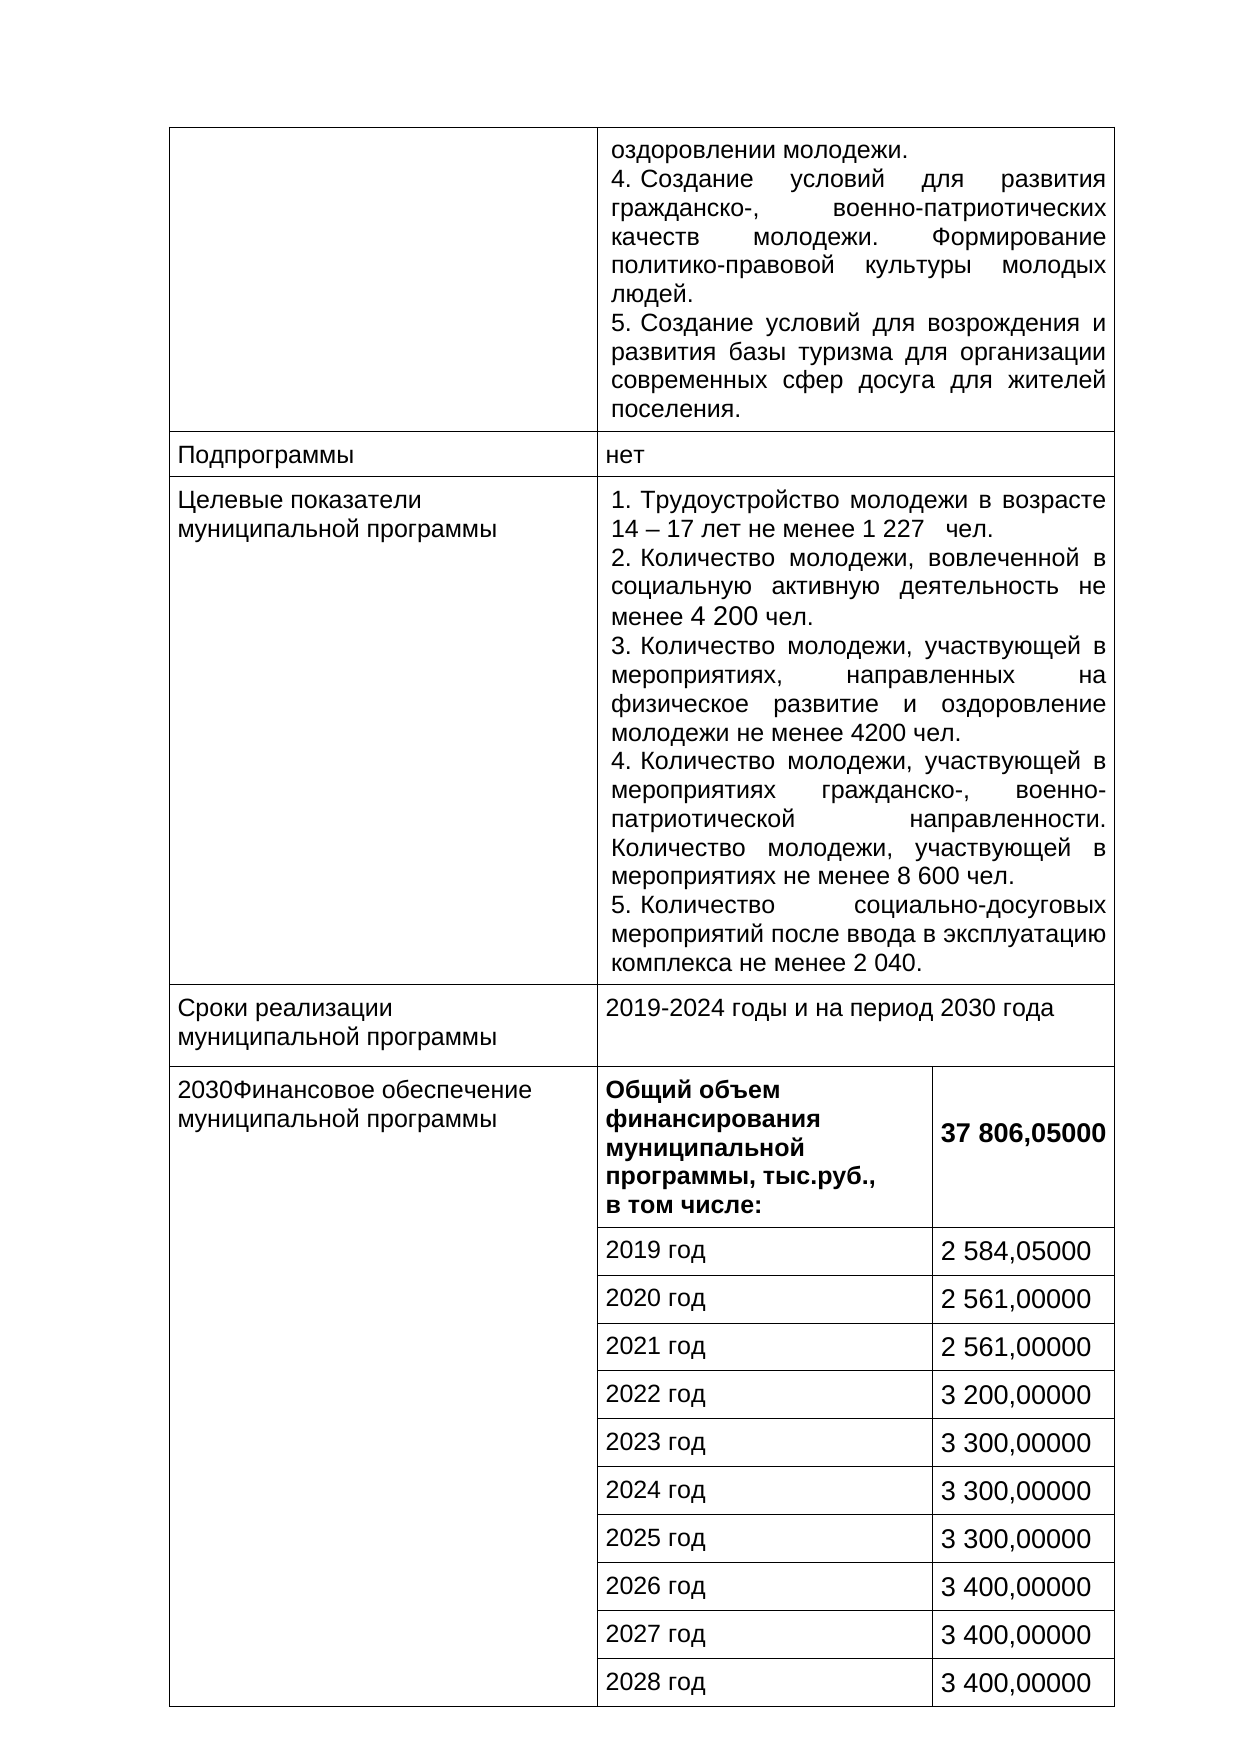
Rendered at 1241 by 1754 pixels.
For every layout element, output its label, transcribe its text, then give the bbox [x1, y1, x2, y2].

table_cell 2026 год [598, 1563, 932, 1610]
table_cell Общий объем финансирования муниципальной программы, тыс.руб., в том числе: [598, 1067, 932, 1227]
table_cell 2019-2024 годы и на период 2030 года [598, 985, 1114, 1066]
table_cell 3 200,00000 [933, 1371, 1114, 1418]
table_cell 2021 год [598, 1324, 932, 1370]
table_cell 3 400,00000 [933, 1659, 1114, 1706]
table_cell 3 300,00000 [933, 1419, 1114, 1466]
table_cell 2 561,00000 [933, 1324, 1114, 1370]
table_cell Подпрограммы [170, 432, 597, 476]
table_cell Целевые показатели муниципальной программы [170, 477, 597, 984]
table_cell 2024 год [598, 1467, 932, 1514]
table_cell 2019 год [598, 1228, 932, 1274]
table_cell 3 400,00000 [933, 1563, 1114, 1610]
table_cell 2027 год [598, 1611, 932, 1658]
table_cell 3 300,00000 [933, 1467, 1114, 1514]
table_cell 2 584,05000 [933, 1228, 1114, 1274]
table_cell 3 300,00000 [933, 1515, 1114, 1562]
table_cell Сроки реализации муниципальной программы [170, 985, 597, 1066]
table_cell нет [598, 432, 1114, 476]
table_cell 2 561,00000 [933, 1276, 1114, 1322]
table_cell 37 806,05000 [933, 1067, 1114, 1227]
table_cell 3 400,00000 [933, 1611, 1114, 1658]
table_cell 2028 год [598, 1659, 932, 1706]
table_cell Трудоустройство молодежи в возрасте 14 – 17 лет не менее 1 227 чел. Количество молодежи, вовлеченной в социальную активную деятельность не менее 4 200 чел. Количество молодежи, участвующей в мероприятиях, направленных на физическое развитие и оздоровление молодежи не менее 4200 чел. Количество молодежи, участвующей в мероприятиях гражданско-, военно-патриотической направленности. Количество молодежи, участвующей в мероприятиях не менее 8 600 чел. Количество социально-досуговых мероприятий после ввода в эксплуатацию комплекса не менее 2 040. [598, 477, 1114, 984]
table_cell 2025 год [598, 1515, 932, 1562]
table_cell 2022 год [598, 1371, 932, 1418]
table_cell 2020 год [598, 1276, 932, 1322]
table_cell 2030Финансовое обеспечение муниципальной программы [170, 1067, 597, 1706]
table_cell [170, 128, 597, 431]
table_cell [598, 128, 1114, 431]
table_cell 2023 год [598, 1419, 932, 1466]
